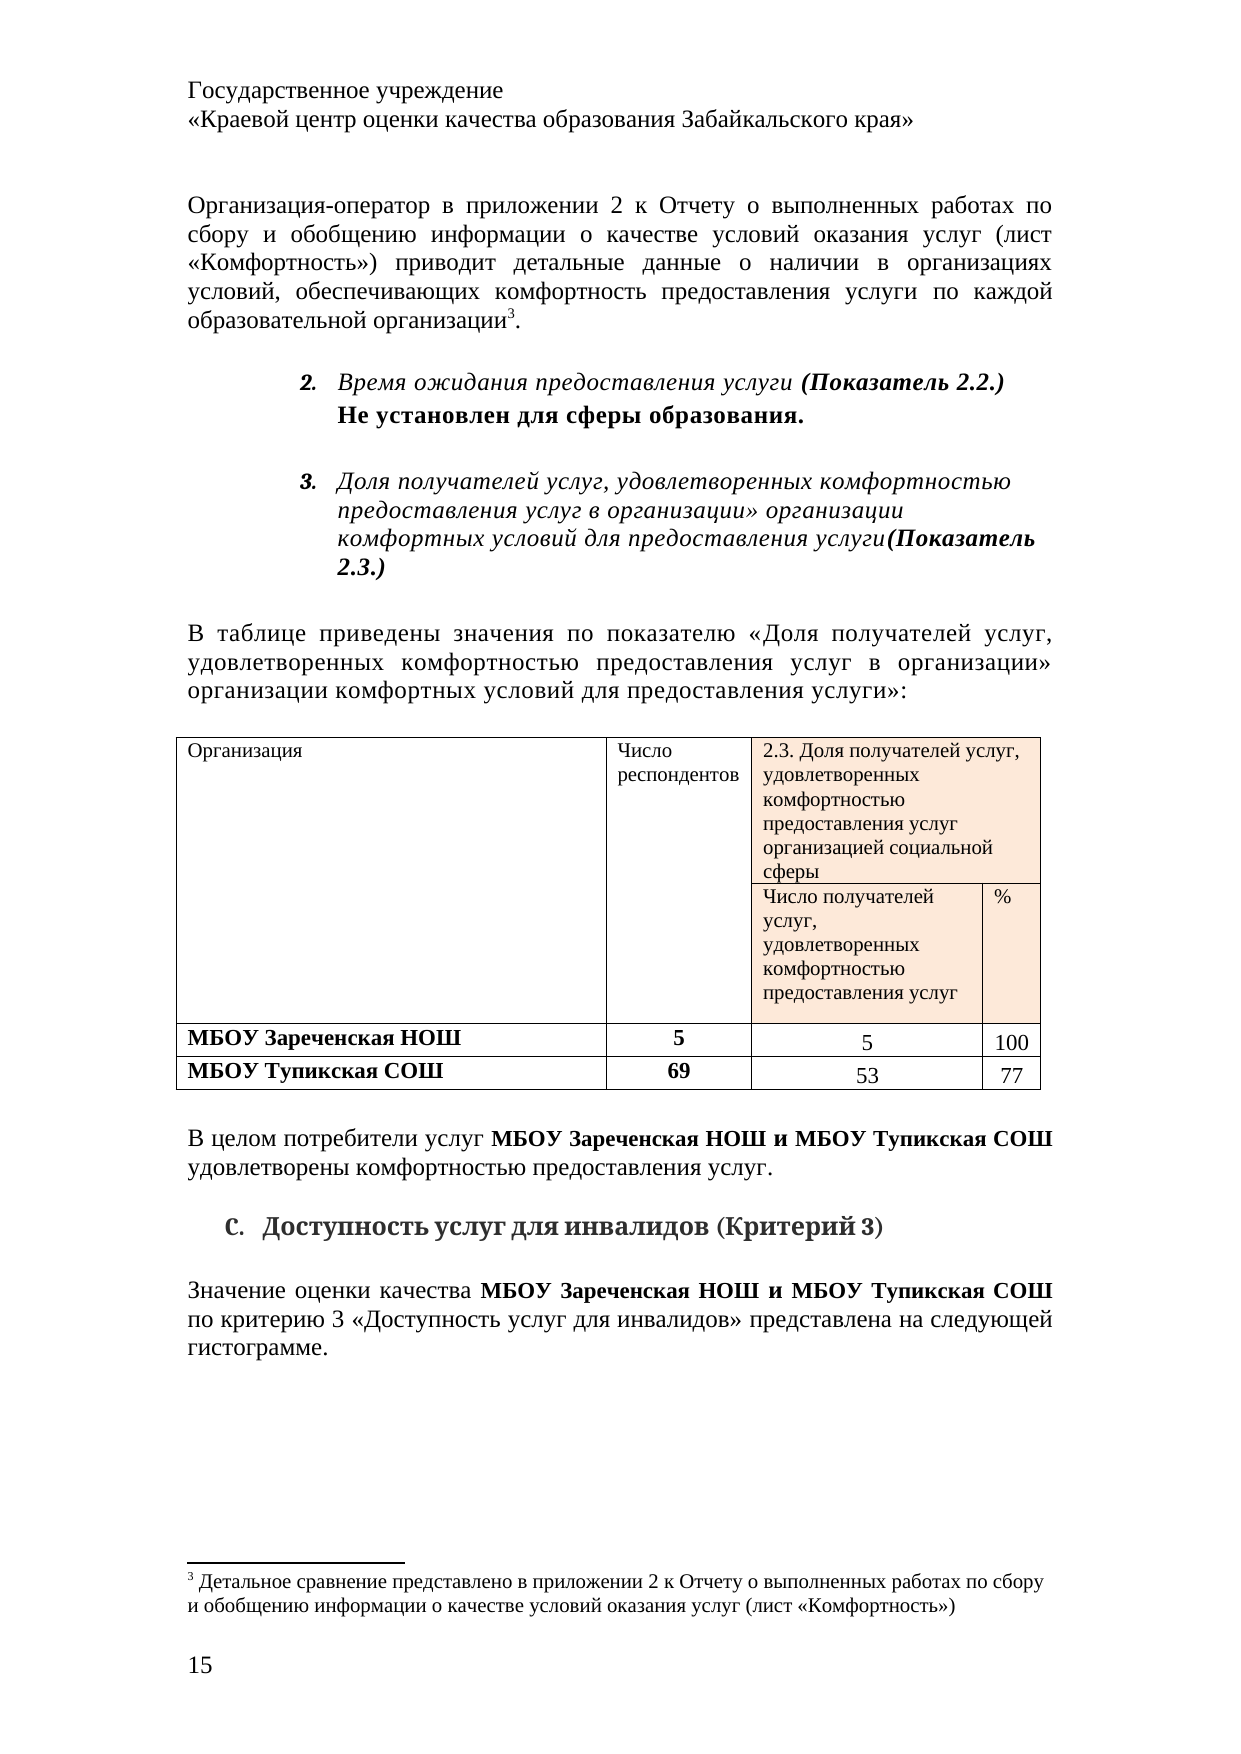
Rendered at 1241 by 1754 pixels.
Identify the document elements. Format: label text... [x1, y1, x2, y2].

table_cell МБОУ Зареченская НОШ [177, 1024, 606, 1056]
table_cell % [983, 884, 1040, 1023]
subtitle Доступность услуг для инвалидов (Критерий 3) [225, 1213, 1053, 1242]
subtitle Время ожидания предоставления услуги (Показатель 2.2.) [300, 367, 1053, 396]
table_cell 53 [752, 1057, 982, 1089]
table_header Организация [177, 738, 606, 1023]
subtitle Не установлен для сферы образования. [337, 400, 1053, 429]
subtitle Доля получателей услуг, удовлетворенных комфортностью предоставления услуг в организации» организации комфортных условий для предоставления услуги(Показатель 2.3.) [300, 466, 1053, 581]
table_header Число респондентов [607, 738, 751, 1023]
table_cell МБОУ Тупикская СОШ [177, 1057, 606, 1089]
subtitle В таблице приведены значения по показателю «Доля получателей услуг, удовлетворенных комфортностью предоставления услуг в организации» организации комфортных условий для предоставления услуги»: [187, 618, 1053, 704]
table_cell 69 [607, 1057, 751, 1089]
text Организация-оператор в приложении 2 к Отчету о выполненных работах по сбору и обобщению информации о качестве условий оказания услуг (лист «Комфортность») приводит детальные данные о наличии в организациях условий, обеспечивающих комфортность предоставления услуги по каждой образовательной организации. [187, 190, 1053, 334]
text В целом потребители услуг МБОУ Зареченская НОШ и МБОУ Тупикская СОШ удовлетворены комфортностью предоставления услуг. [187, 1123, 1053, 1180]
text Значение оценки качества МБОУ Зареченская НОШ и МБОУ Тупикская СОШ по критерию 3 «Доступность услуг для инвалидов» представлена на следующей гистограмме. [187, 1275, 1053, 1361]
table_cell 100 [983, 1024, 1040, 1056]
table_cell 5 [607, 1024, 751, 1056]
table_header 2.3. Доля получателей услуг, удовлетворенных комфортностью предоставления услуг организацией социальной сферы [752, 738, 1040, 883]
table_cell Число получателей услуг, удовлетворенных комфортностью предоставления услуг [752, 884, 982, 1023]
table_cell 77 [983, 1057, 1040, 1089]
table_cell 5 [752, 1024, 982, 1056]
